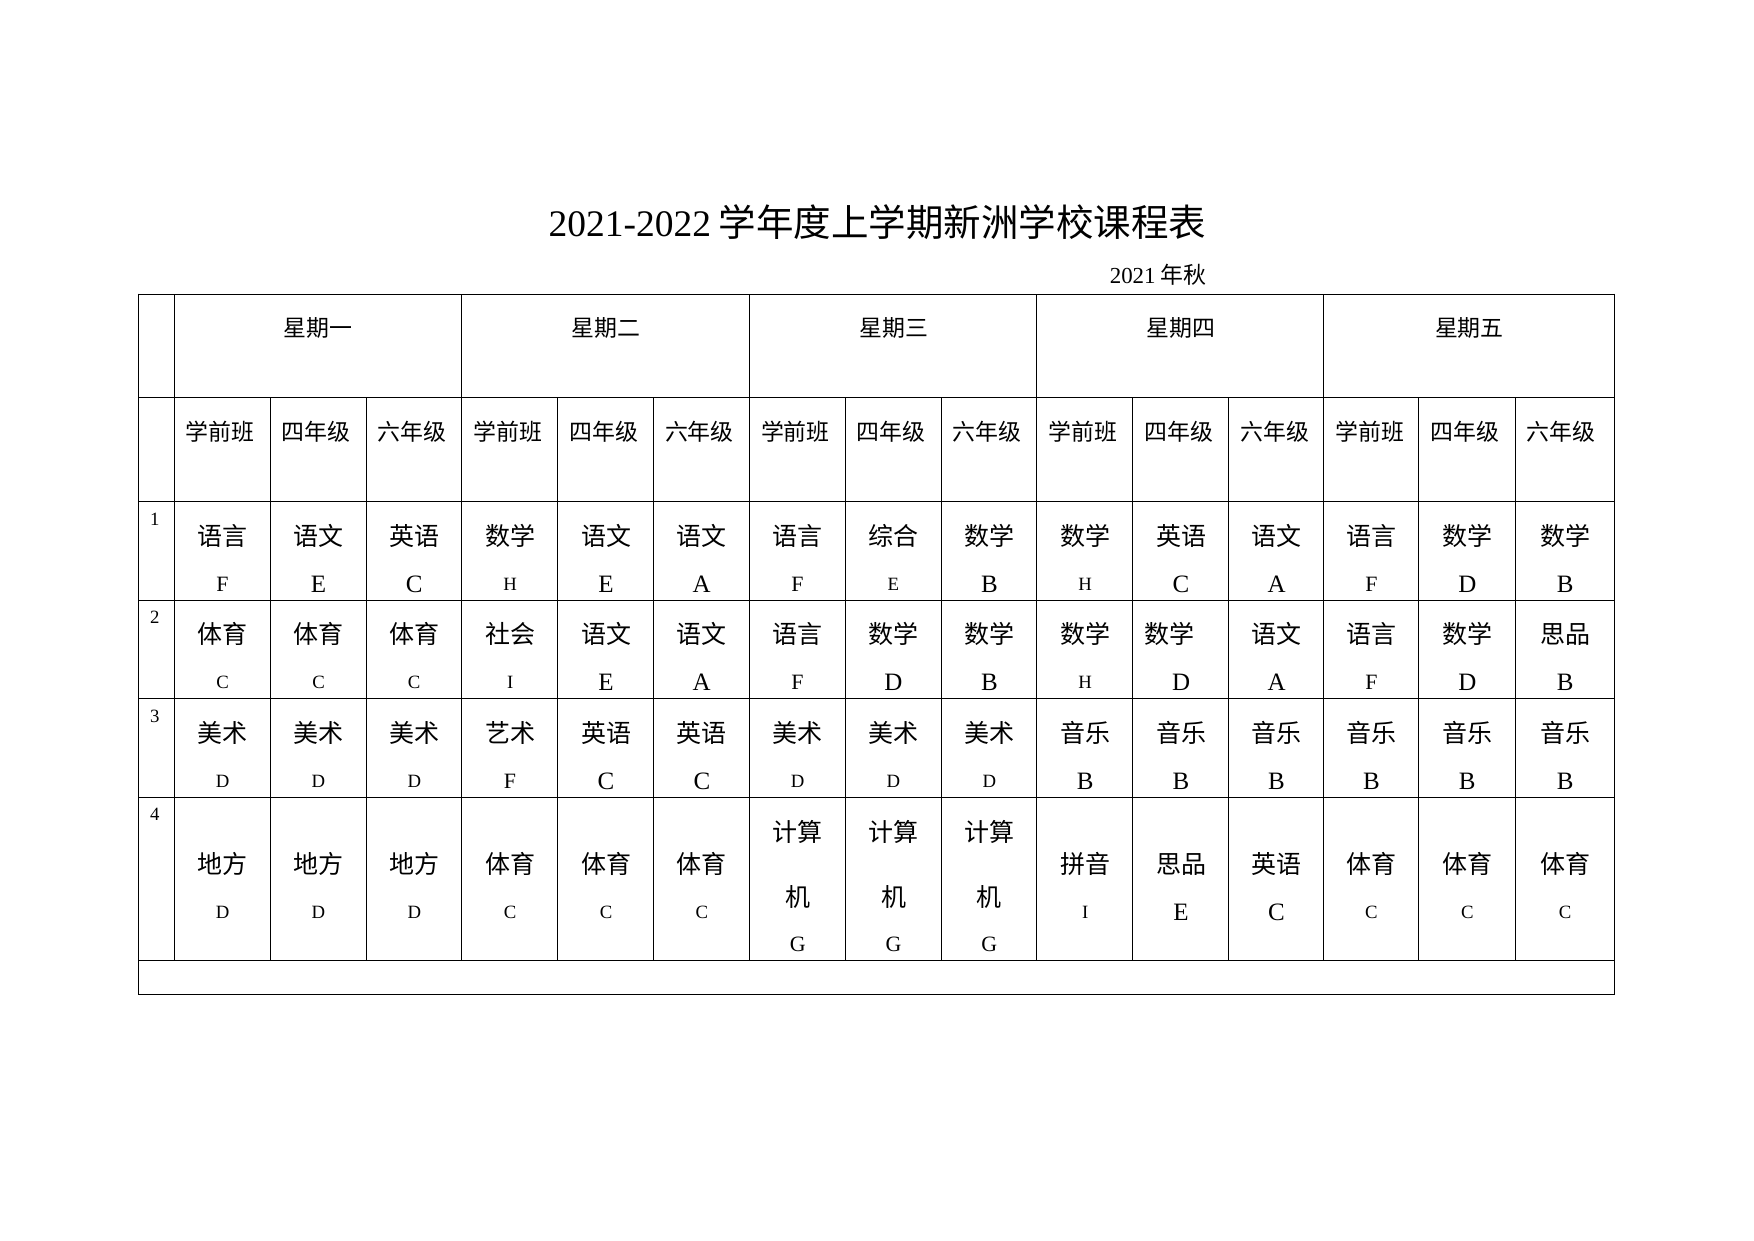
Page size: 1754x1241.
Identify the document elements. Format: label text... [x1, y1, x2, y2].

table_header 星期三 [750, 295, 1036, 397]
table_cell 六年级 [1229, 398, 1323, 501]
table_cell 语言 F [175, 502, 270, 599]
text 2021-2022学年度上学期新洲学校课程表 [150, 198, 1604, 246]
table_cell 四年级 [846, 398, 941, 501]
table_cell 体育 C [558, 798, 653, 960]
table_cell 2 [139, 601, 174, 698]
table_cell [139, 398, 174, 501]
table_cell 社会 I [462, 601, 557, 698]
table_cell 英语 C [654, 699, 749, 797]
table_cell 数学 B [1516, 502, 1614, 599]
table_cell 体育 C [462, 798, 557, 960]
table_cell 学前班 [175, 398, 270, 501]
table_cell 计算机 G [846, 798, 941, 960]
table_cell 四年级 [1419, 398, 1515, 501]
table_cell 体育 C [654, 798, 749, 960]
table_cell 语文 A [654, 502, 749, 599]
table_cell 数学 B [942, 601, 1036, 698]
table_cell 六年级 [654, 398, 749, 501]
table_cell 美术 D [942, 699, 1036, 797]
table_cell 数学 B [942, 502, 1036, 599]
table_cell 音乐 B [1516, 699, 1614, 797]
table_cell 美术 D [175, 699, 270, 797]
table_cell 体育 C [1419, 798, 1515, 960]
table_cell 学前班 [1037, 398, 1132, 501]
table_cell 3 [139, 699, 174, 797]
table_cell 音乐 B [1229, 699, 1323, 797]
table_cell 音乐 B [1419, 699, 1515, 797]
table_cell 音乐 B [1324, 699, 1418, 797]
table_cell 思品 B [1516, 601, 1614, 698]
text 2021年秋 [150, 246, 1604, 293]
table_cell 数学 D [1133, 601, 1228, 698]
table_cell 六年级 [367, 398, 461, 501]
table_cell 语文 A [654, 601, 749, 698]
table_cell 美术 D [271, 699, 366, 797]
table_cell 四年级 [558, 398, 653, 501]
table_cell 英语 C [1133, 502, 1228, 599]
table_cell 语言 F [750, 601, 845, 698]
table_cell 英语 C [1229, 798, 1323, 960]
table_cell 学前班 [750, 398, 845, 501]
table_cell 语言 F [750, 502, 845, 599]
table_header [139, 295, 174, 397]
table_cell 体育 C [1516, 798, 1614, 960]
table_header 星期二 [462, 295, 749, 397]
table_cell 数学 D [1419, 502, 1515, 599]
table_cell 体育 C [175, 601, 270, 698]
table_cell 语文 E [558, 502, 653, 599]
table_cell 语文 A [1229, 601, 1323, 698]
table_cell 数学 H [1037, 502, 1132, 599]
table_cell 地方 D [271, 798, 366, 960]
table_cell 地方 D [175, 798, 270, 960]
table_cell 数学 H [1037, 601, 1132, 698]
table_cell 艺术 F [462, 699, 557, 797]
table_cell 4 [139, 798, 174, 960]
table_cell 六年级 [942, 398, 1036, 501]
table_header 星期四 [1037, 295, 1323, 397]
table_cell 综合 E [846, 502, 941, 599]
table_cell [139, 961, 1614, 994]
table_cell 美术 D [846, 699, 941, 797]
table_cell 四年级 [1133, 398, 1228, 501]
table_cell 体育 C [367, 601, 461, 698]
table_header 星期五 [1324, 295, 1614, 397]
table_cell 体育 C [1324, 798, 1418, 960]
table_cell 体育 C [271, 601, 366, 698]
table_cell 音乐 B [1133, 699, 1228, 797]
table_cell 计算机 G [942, 798, 1036, 960]
table_cell 语文 A [1229, 502, 1323, 599]
table_header 星期一 [175, 295, 461, 397]
table_cell 拼音 I [1037, 798, 1132, 960]
table_cell 英语 C [367, 502, 461, 599]
table_cell 六年级 [1516, 398, 1614, 501]
table_cell 音乐 B [1037, 699, 1132, 797]
table_cell 计算机 G [750, 798, 845, 960]
table_cell 美术 D [367, 699, 461, 797]
table_cell 四年级 [271, 398, 366, 501]
table_cell 美术 D [750, 699, 845, 797]
table_cell 思品 E [1133, 798, 1228, 960]
table_cell 数学 D [846, 601, 941, 698]
table_cell 学前班 [1324, 398, 1418, 501]
table_cell 学前班 [462, 398, 557, 501]
table_cell 1 [139, 502, 174, 599]
table_cell 语文 E [271, 502, 366, 599]
table_cell 语文 E [558, 601, 653, 698]
table_cell 数学 D [1419, 601, 1515, 698]
table_cell 语言 F [1324, 601, 1418, 698]
table_cell 地方 D [367, 798, 461, 960]
table_cell 数学 H [462, 502, 557, 599]
table_cell 语言 F [1324, 502, 1418, 599]
table_cell 英语 C [558, 699, 653, 797]
